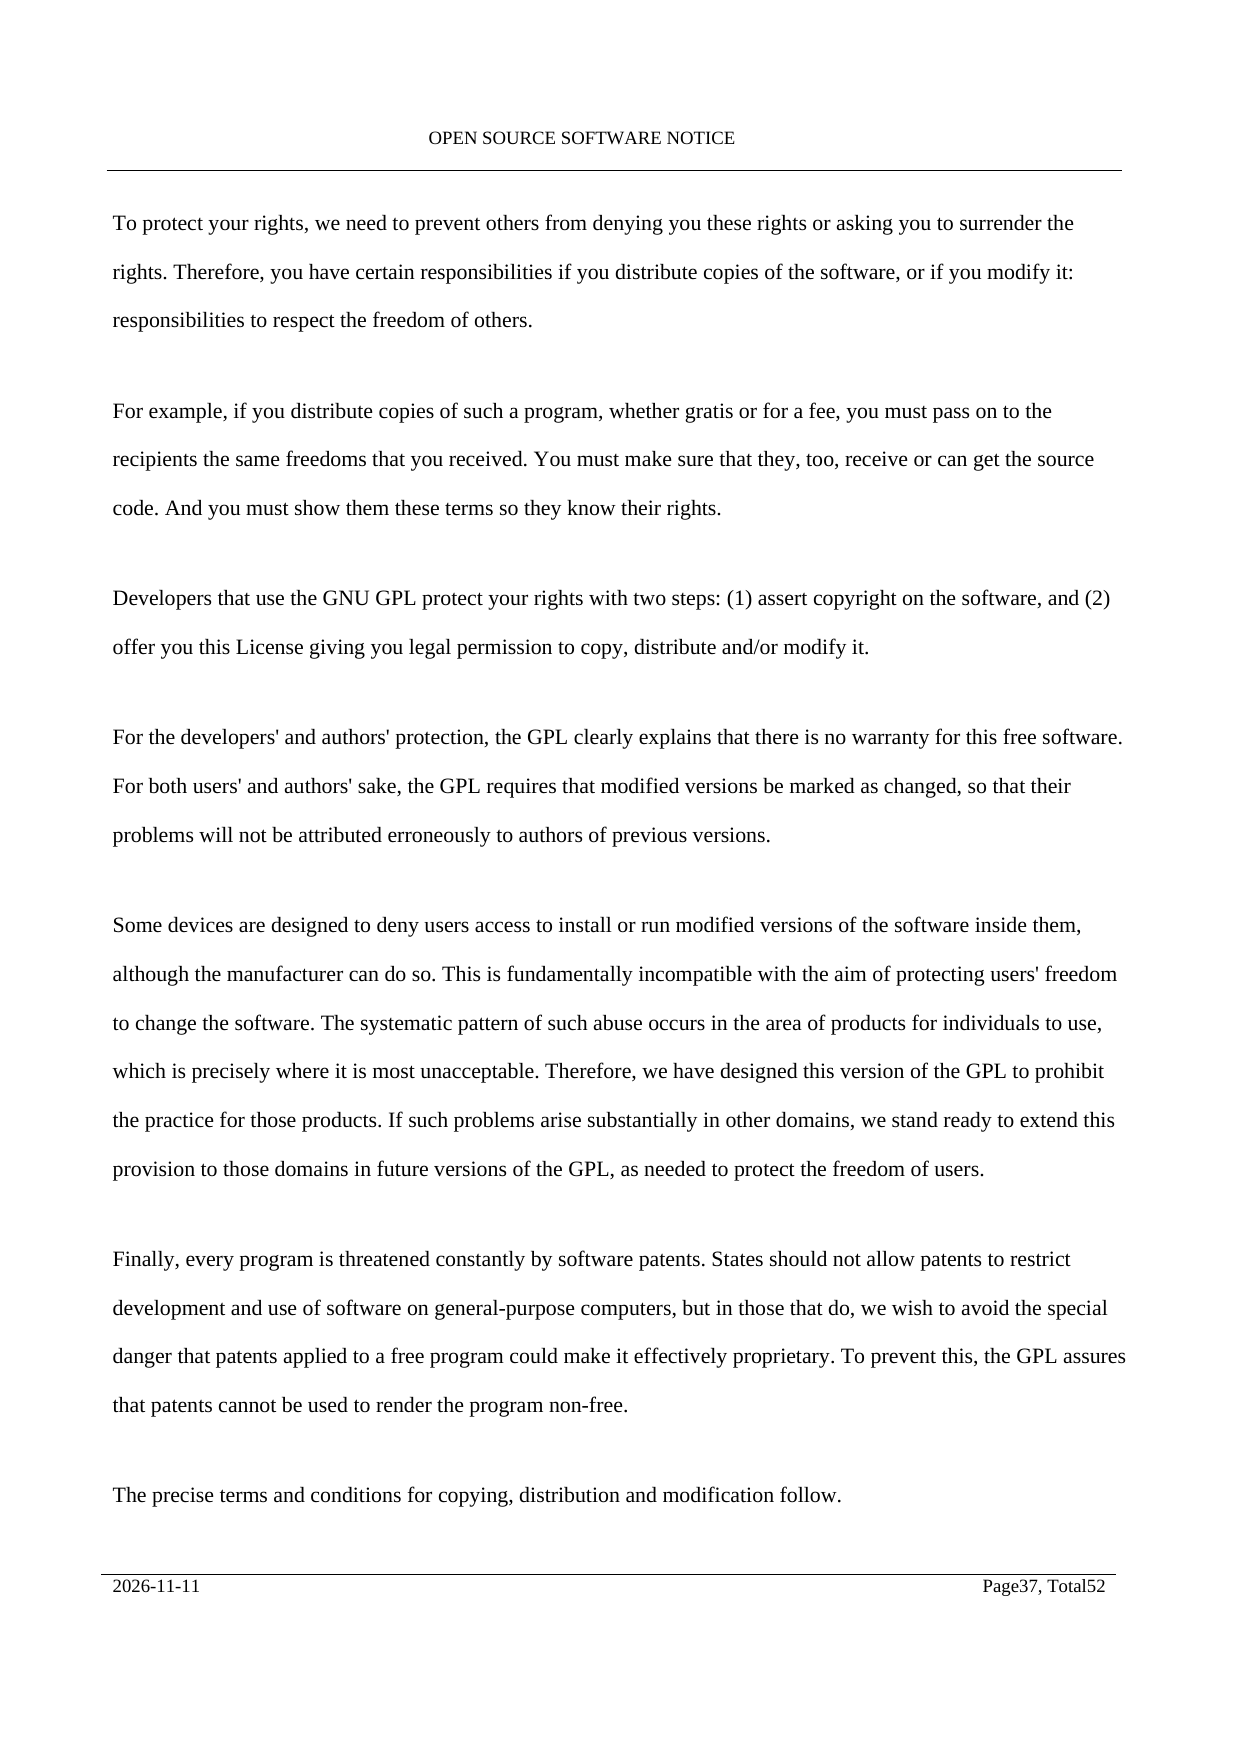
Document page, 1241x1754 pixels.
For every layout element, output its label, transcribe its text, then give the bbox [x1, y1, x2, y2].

text Finally, every program is threatened constantly by software patents. States should not allow patents to restrict development and use of software on general-purpose computers, but in those that do, we wish to avoid the special danger that patents applied to a free program could make it effectively proprietary. To prevent this, the GPL assures that patents cannot be used to render the program non-free. [112, 1242, 1128, 1421]
text For example, if you distribute copies of such a program, whether gratis or for a fee, you must pass on to the recipients the same freedoms that you received. You must make sure that they, too, receive or can get the source code. And you must show them these terms so they know their rights. [112, 394, 1128, 524]
text Some devices are designed to deny users access to install or run modified versions of the software inside them, although the manufacturer can do so. This is fundamentally incompatible with the aim of protecting users' freedom to change the software. The systematic pattern of such abuse occurs in the area of products for individuals to use, which is precisely where it is most unacceptable. Therefore, we have designed this version of the GPL to prohibit the practice for those products. If such problems arise substantially in other domains, we stand ready to extend this provision to those domains in future versions of the GPL, as needed to protect the freedom of users. [112, 908, 1128, 1185]
text Developers that use the GNU GPL protect your rights with two steps: (1) assert copyright on the software, and (2) offer you this License giving you legal permission to copy, distribute and/or modify it. [112, 582, 1128, 663]
text The precise terms and conditions for copying, distribution and modification follow. [112, 1479, 1128, 1511]
text To protect your rights, we need to prevent others from denying you these rights or asking you to surrender the rights. Therefore, you have certain responsibilities if you distribute copies of the software, or if you modify it: responsibilities to respect the freedom of others. [112, 206, 1128, 336]
text For the developers' and authors' protection, the GPL clearly explains that there is no warranty for this free software. For both users' and authors' sake, the GPL requires that modified versions be marked as changed, so that their problems will not be attributed erroneously to authors of previous versions. [112, 721, 1128, 851]
